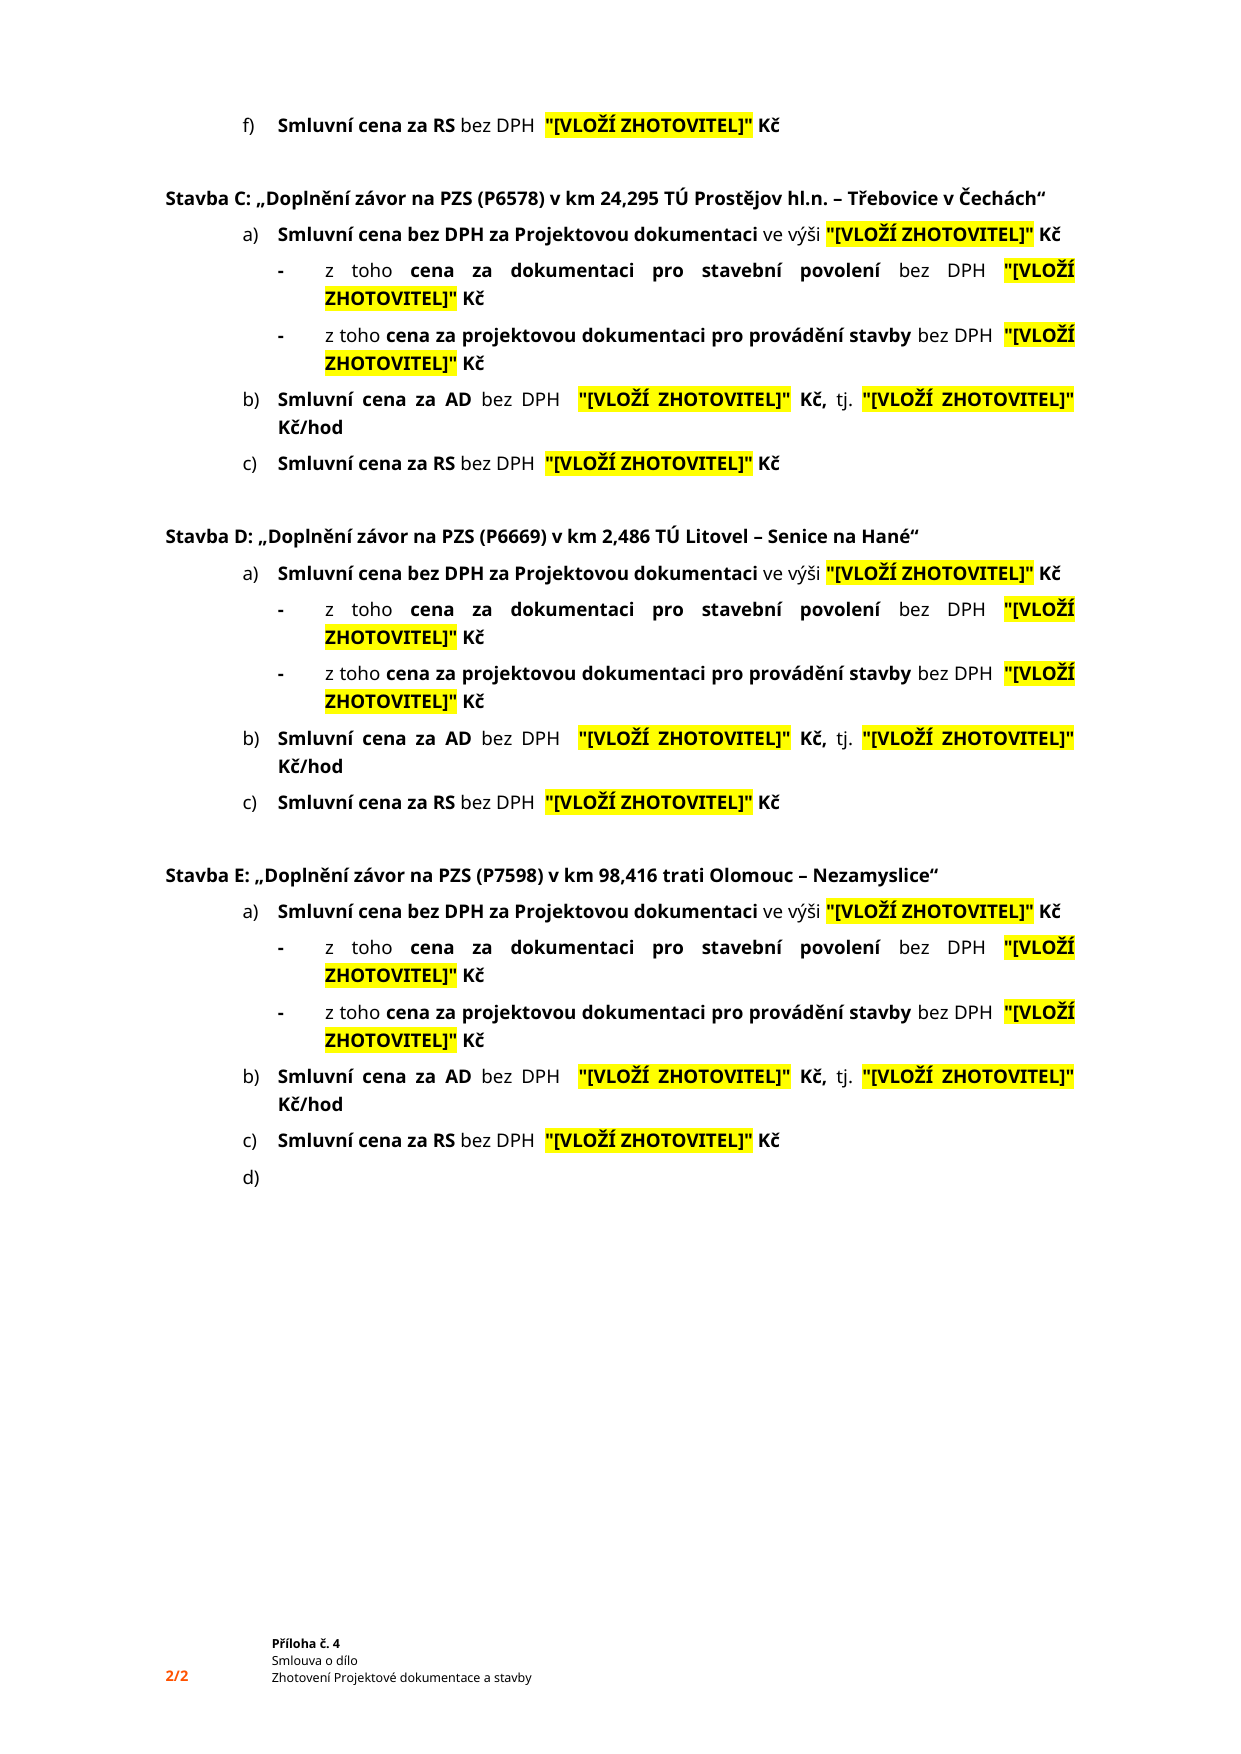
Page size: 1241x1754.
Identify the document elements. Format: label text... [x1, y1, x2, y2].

list z toho cena za projektovou dokumentaci pro provádění stavby bez DPH "[VLOŽÍ ZHOTOVITEL]" Kč [278, 322, 1075, 376]
list Smluvní cena za RS bez DPH "[VLOŽÍ ZHOTOVITEL]" Kč [753, 112, 1075, 138]
list z toho cena za projektovou dokumentaci pro provádění stavby bez DPH "[VLOŽÍ ZHOTOVITEL]" Kč [278, 999, 1075, 1053]
list Smluvní cena za RS bez DPH "[VLOŽÍ ZHOTOVITEL]" Kč [753, 789, 1075, 815]
list Smluvní cena za AD bez DPH "[VLOŽÍ ZHOTOVITEL]" Kč, tj. "[VLOŽÍ ZHOTOVITEL]" Kč/hod [242, 386, 1075, 440]
list Stavba C: „Doplnění závor na PZS (P6578) v km 24,295 TÚ Prostějov hl.n. – Třebovice v Čechách“ [165, 185, 1075, 210]
list Smluvní cena bez DPH za Projektovou dokumentaci ve výši "[VLOŽÍ ZHOTOVITEL]" Kč [242, 221, 826, 247]
list Smluvní cena za RS bez DPH "[VLOŽÍ ZHOTOVITEL]" Kč [242, 1128, 545, 1153]
list Smluvní cena za RS bez DPH "[VLOŽÍ ZHOTOVITEL]" Kč [242, 789, 545, 815]
list Smluvní cena za AD bez DPH "[VLOŽÍ ZHOTOVITEL]" Kč, tj. "[VLOŽÍ ZHOTOVITEL]" Kč/hod [242, 725, 1075, 778]
list Smluvní cena za RS bez DPH "[VLOŽÍ ZHOTOVITEL]" Kč [242, 451, 545, 476]
list z toho cena za dokumentaci pro stavební povolení bez DPH "[VLOŽÍ ZHOTOVITEL]" Kč [278, 935, 1075, 988]
list Smluvní cena za RS bez DPH "[VLOŽÍ ZHOTOVITEL]" Kč [753, 451, 1075, 476]
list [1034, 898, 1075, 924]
list z toho cena za projektovou dokumentaci pro provádění stavby bez DPH "[VLOŽÍ ZHOTOVITEL]" Kč [278, 661, 1075, 714]
list z toho cena za dokumentaci pro stavební povolení bez DPH "[VLOŽÍ ZHOTOVITEL]" Kč [278, 596, 1075, 650]
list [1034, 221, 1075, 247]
list Stavba D: „Doplnění závor na PZS (P6669) v km 2,486 TÚ Litovel – Senice na Hané“ [165, 523, 1075, 549]
list z toho cena za dokumentaci pro stavební povolení bez DPH "[VLOŽÍ ZHOTOVITEL]" Kč [278, 258, 1075, 311]
list Smluvní cena za RS bez DPH "[VLOŽÍ ZHOTOVITEL]" Kč [242, 112, 545, 138]
list Smluvní cena za AD bez DPH "[VLOŽÍ ZHOTOVITEL]" Kč, tj. "[VLOŽÍ ZHOTOVITEL]" Kč/hod [242, 1063, 1075, 1117]
list Smluvní cena bez DPH za Projektovou dokumentaci ve výši "[VLOŽÍ ZHOTOVITEL]" Kč [242, 898, 826, 924]
list Smluvní cena za RS bez DPH "[VLOŽÍ ZHOTOVITEL]" Kč [753, 1128, 1075, 1153]
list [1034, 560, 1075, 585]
list Smluvní cena bez DPH za Projektovou dokumentaci ve výši "[VLOŽÍ ZHOTOVITEL]" Kč [242, 560, 826, 585]
list Stavba E: „Doplnění závor na PZS (P7598) v km 98,416 trati Olomouc – Nezamyslice“ [165, 862, 1075, 887]
